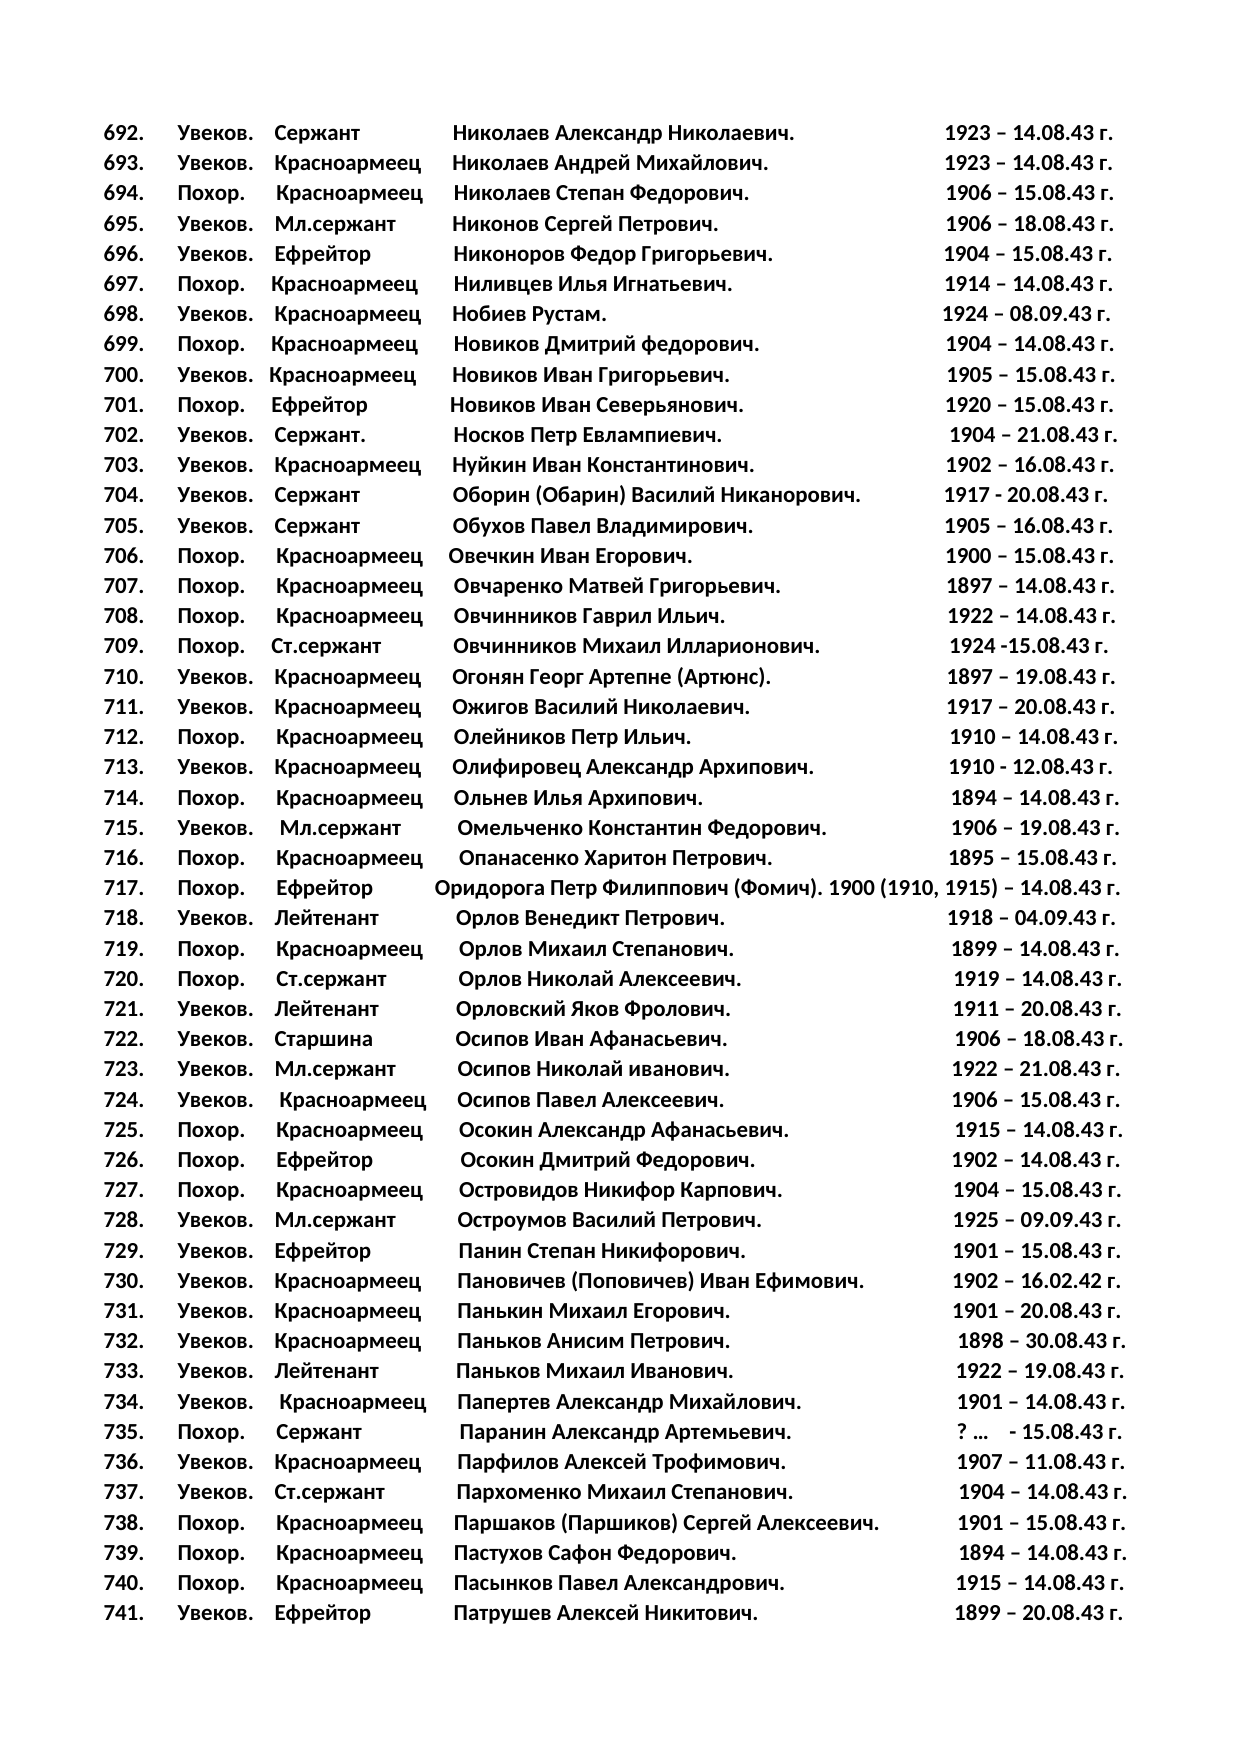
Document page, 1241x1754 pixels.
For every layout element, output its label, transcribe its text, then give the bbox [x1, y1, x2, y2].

list Увеков. Старшина Осипов Иван Афанасьевич. 1906 – 18.08.43 г. [103, 1024, 1152, 1052]
list Увеков. Лейтенант Паньков Михаил Иванович. 1922 – 19.08.43 г. [103, 1357, 1152, 1385]
list Похор. Ст.сержант Овчинников Михаил Илларионович. 1924 -15.08.43 г. [103, 632, 1152, 660]
list Похор. Красноармеец Паршаков (Паршиков) Сергей Алексеевич. 1901 – 15.08.43 г. [103, 1508, 1152, 1536]
list Похор. Красноармеец Орлов Михаил Степанович. 1899 – 14.08.43 г. [103, 934, 1152, 962]
list Похор. Красноармеец Овчаренко Матвей Григорьевич. 1897 – 14.08.43 г. [103, 571, 1152, 599]
list Увеков. Мл.сержант Омельченко Константин Федорович. 1906 – 19.08.43 г. [103, 813, 1152, 841]
list Увеков. Красноармеец Панькин Михаил Егорович. 1901 – 20.08.43 г. [103, 1296, 1152, 1324]
list Увеков. Красноармеец Ожигов Василий Николаевич. 1917 – 20.08.43 г. [103, 692, 1152, 720]
list Похор. Красноармеец Осокин Александр Афанасьевич. 1915 – 14.08.43 г. [103, 1115, 1152, 1143]
list Увеков. Сержант. Носков Петр Евлампиевич. 1904 – 21.08.43 г. [103, 420, 1152, 448]
list Увеков. Красноармеец Пановичев (Поповичев) Иван Ефимович. 1902 – 16.02.42 г. [103, 1266, 1152, 1294]
list Увеков. Красноармеец Нуйкин Иван Константинович. 1902 – 16.08.43 г. [103, 450, 1152, 478]
list Увеков. Лейтенант Орловский Яков Фролович. 1911 – 20.08.43 г. [103, 994, 1152, 1022]
list Похор. Красноармеец Новиков Дмитрий федорович. 1904 – 14.08.43 г. [103, 329, 1152, 358]
list Похор. Ефрейтор Новиков Иван Северьянович. 1920 – 15.08.43 г. [103, 390, 1152, 418]
list Увеков. Красноармеец Парфилов Алексей Трофимович. 1907 – 11.08.43 г. [103, 1447, 1152, 1475]
list Похор. Ефрейтор Оридорога Петр Филиппович (Фомич). 1900 (1910, 1915) – 14.08.43 г. [103, 873, 1152, 901]
list Увеков. Красноармеец Паньков Анисим Петрович. 1898 – 30.08.43 г. [103, 1326, 1152, 1354]
list Похор. Красноармеец Николаев Степан Федорович. 1906 – 15.08.43 г. [103, 178, 1152, 207]
list Увеков. Ст.сержант Пархоменко Михаил Степанович. 1904 – 14.08.43 г. [103, 1477, 1152, 1506]
list Увеков. Ефрейтор Панин Степан Никифорович. 1901 – 15.08.43 г. [103, 1236, 1152, 1264]
list Похор. Красноармеец Опанасенко Харитон Петрович. 1895 – 15.08.43 г. [103, 843, 1152, 871]
list Похор. Ефрейтор Осокин Дмитрий Федорович. 1902 – 14.08.43 г. [103, 1145, 1152, 1173]
list Похор. Красноармеец Пасынков Павел Александрович. 1915 – 14.08.43 г. [103, 1568, 1152, 1596]
list Похор. Красноармеец Олейников Петр Ильич. 1910 – 14.08.43 г. [103, 722, 1152, 750]
list Увеков. Красноармеец Олифировец Александр Архипович. 1910 - 12.08.43 г. [103, 752, 1152, 781]
list Увеков. Сержант Оборин (Обарин) Василий Никанорович. 1917 - 20.08.43 г. [103, 481, 1152, 509]
list Увеков. Красноармеец Новиков Иван Григорьевич. 1905 – 15.08.43 г. [103, 360, 1152, 388]
list Увеков. Красноармеец Нобиев Рустам. 1924 – 08.09.43 г. [103, 299, 1152, 327]
list Похор. Красноармеец Овечкин Иван Егорович. 1900 – 15.08.43 г. [103, 541, 1152, 569]
list Увеков. Красноармеец Николаев Андрей Михайлович. 1923 – 14.08.43 г. [103, 148, 1152, 176]
list Похор. Красноармеец Овчинников Гаврил Ильич. 1922 – 14.08.43 г. [103, 601, 1152, 629]
list Увеков. Мл.сержант Никонов Сергей Петрович. 1906 – 18.08.43 г. [103, 209, 1152, 237]
list Похор. Красноармеец Ниливцев Илья Игнатьевич. 1914 – 14.08.43 г. [103, 269, 1152, 297]
list Увеков. Лейтенант Орлов Венедикт Петрович. 1918 – 04.09.43 г. [103, 903, 1152, 932]
list Похор. Красноармеец Пастухов Сафон Федорович. 1894 – 14.08.43 г. [103, 1538, 1152, 1566]
list Похор. Красноармеец Ольнев Илья Архипович. 1894 – 14.08.43 г. [103, 783, 1152, 811]
list Похор. Ст.сержант Орлов Николай Алексеевич. 1919 – 14.08.43 г. [103, 964, 1152, 992]
list Увеков. Красноармеец Огонян Георг Артепне (Артюнс). 1897 – 19.08.43 г. [103, 662, 1152, 690]
list Похор. Сержант Паранин Александр Артемьевич. ? … - 15.08.43 г. [103, 1417, 1152, 1445]
list Увеков. Красноармеец Папертев Александр Михайлович. 1901 – 14.08.43 г. [103, 1387, 1152, 1415]
list Увеков. Сержант Николаев Александр Николаевич. 1923 – 14.08.43 г. [103, 118, 1152, 146]
list Похор. Красноармеец Островидов Никифор Карпович. 1904 – 15.08.43 г. [103, 1175, 1152, 1203]
list Увеков. Сержант Обухов Павел Владимирович. 1905 – 16.08.43 г. [103, 511, 1152, 539]
list Увеков. Красноармеец Осипов Павел Алексеевич. 1906 – 15.08.43 г. [103, 1085, 1152, 1113]
list Увеков. Мл.сержант Остроумов Василий Петрович. 1925 – 09.09.43 г. [103, 1206, 1152, 1234]
list Увеков. Мл.сержант Осипов Николай иванович. 1922 – 21.08.43 г. [103, 1054, 1152, 1083]
list Увеков. Ефрейтор Никоноров Федор Григорьевич. 1904 – 15.08.43 г. [103, 239, 1152, 267]
list Увеков. Ефрейтор Патрушев Алексей Никитович. 1899 – 20.08.43 г. [103, 1598, 1152, 1626]
